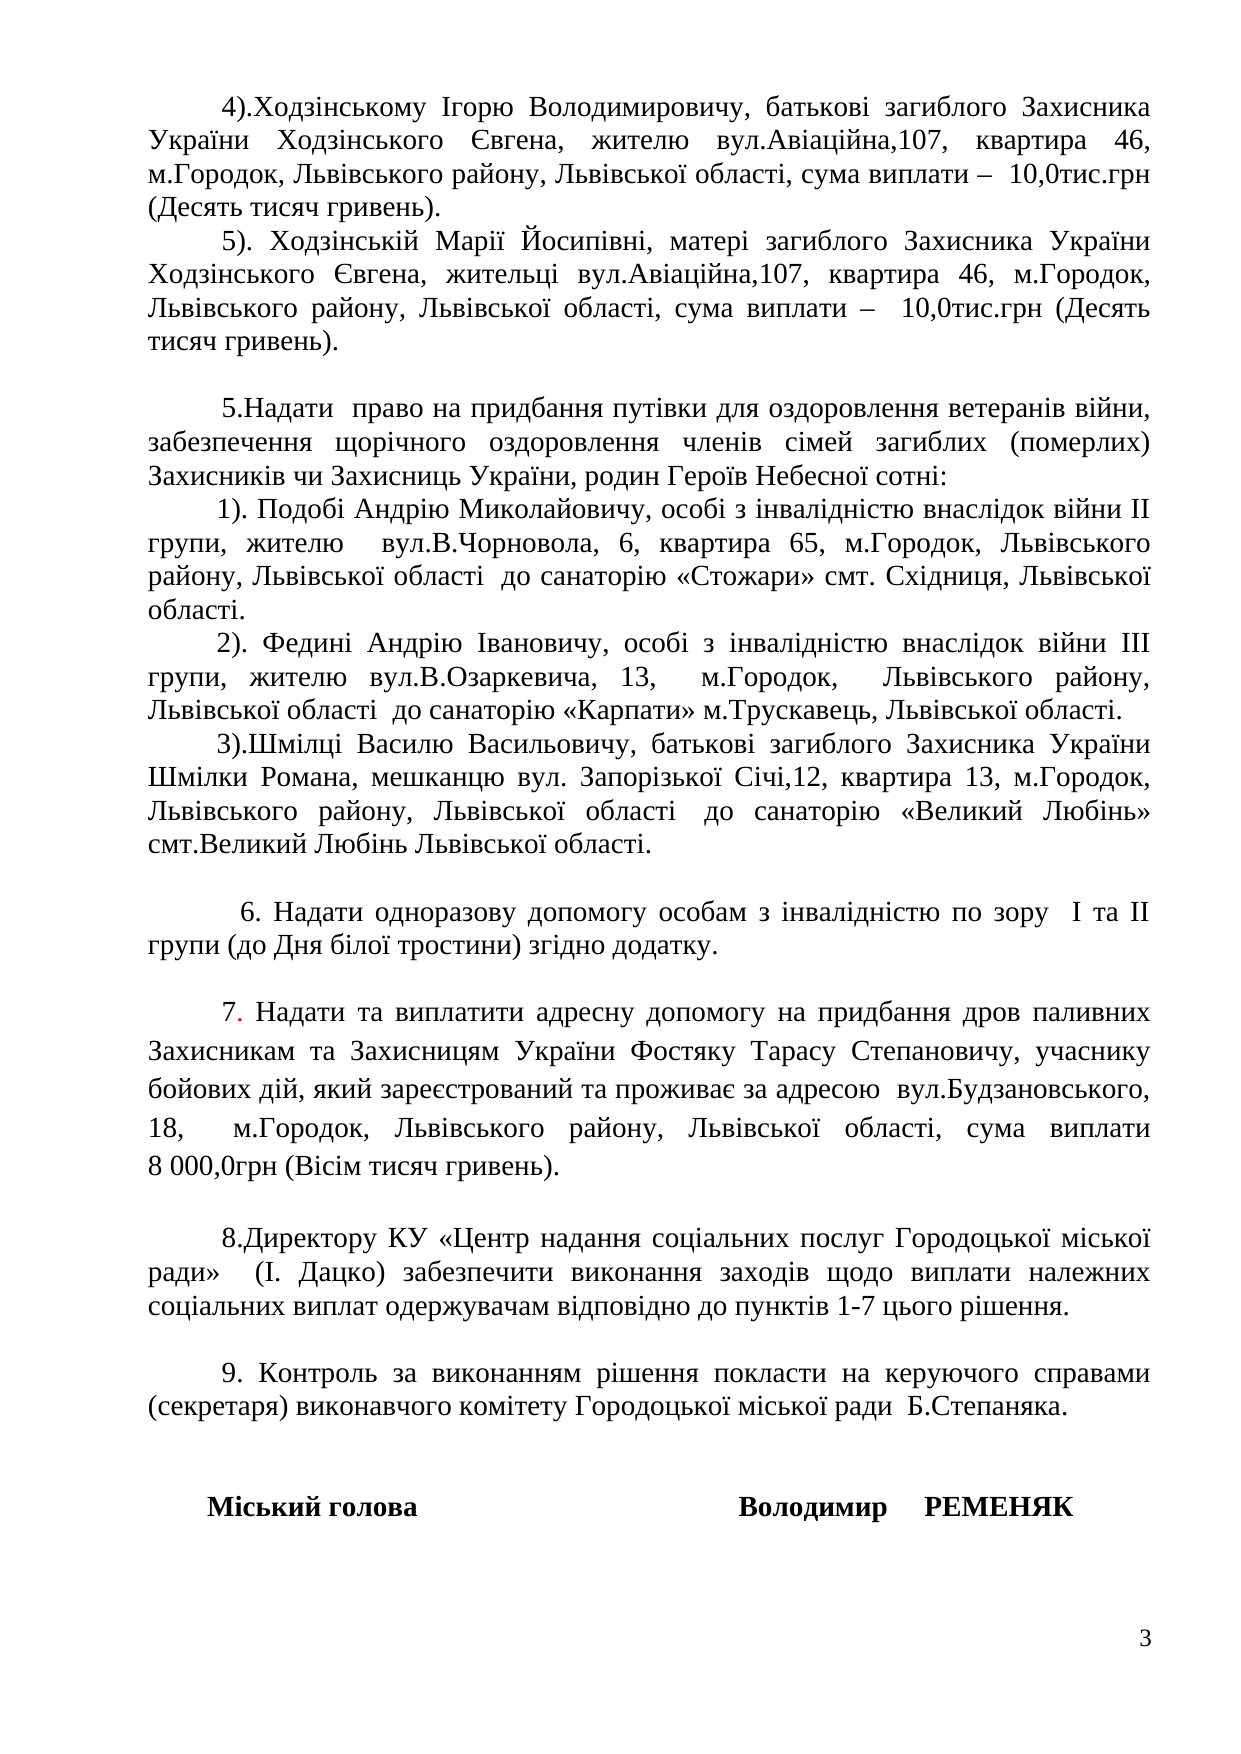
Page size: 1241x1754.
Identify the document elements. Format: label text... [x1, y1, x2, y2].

text 4).Ходзінському Ігорю Володимировичу, батькові загиблого Захисника України Ходзінського Євгена, жителю вул.Авіаційна,107, квартира 46, м.Городок, Львівського району, Львівської області, сума виплати – 10,0тис.грн (Десять тисяч гривень). [148, 89, 1152, 223]
list 9. Контроль за виконанням рішення покласти на керуючого справами (секретаря) виконавчого комітету Городоцької міської ради Б.Степаняка. [148, 1355, 1152, 1422]
text 6. Надати одноразову допомогу особам з інвалідністю по зору І та ІІ групи (до Дня білої тростини) згідно додатку. [148, 894, 1152, 961]
list 8.Директору КУ «Центр надання соціальних послуг Городоцької міської ради» (І. Дацко) забезпечити виконання заходів щодо виплати належних соціальних виплат одержувачам відповідно до пунктів 1-7 цього рішення. [148, 1221, 1152, 1321]
text 5.Надати право на придбання путівки для оздоровлення ветеранів війни, забезпечення щорічного оздоровлення членів сімей загиблих (померлих) Захисників чи Захисниць України, родин Героїв Небесної сотні: [148, 391, 1152, 491]
text 7. Надати та виплатити адресну допомогу на придбання дров паливних Захисникам та Захисницям України Фостяку Тарасу Степановичу, учаснику бойових дій, який зареєстрований та проживає за адресою вул.Будзановського, 18, м.Городок, Львівського району, Львівської області, сума виплати 8 000,0грн (Вісім тисяч гривень). [148, 994, 1152, 1182]
text 5). Ходзінській Марії Йосипівні, матері загиблого Захисника України Ходзінського Євгена, жительці вул.Авіаційна,107, квартира 46, м.Городок, Львівського району, Львівської області, сума виплати – 10,0тис.грн (Десять тисяч гривень). [148, 223, 1152, 357]
text 1). Подобі Андрію Миколайовичу, особі з інвалідністю внаслідок війни ІІ групи, жителю вул.В.Чорновола, 6, квартира 65, м.Городок, Львівського району, Львівської області до санаторію «Стожари» смт. Східниця, Львівської області. [148, 491, 1152, 625]
text 3).Шмілці Василю Васильовичу, батькові загиблого Захисника України Шмілки Романа, мешканцю вул. Запорізької Січі,12, квартира 13, м.Городок, Львівського району, Львівської області до санаторію «Великий Любінь» смт.Великий Любінь Львівської області. [148, 726, 1152, 860]
list Міський голова Володимир РЕМЕНЯК [148, 1489, 1152, 1522]
text 2). Федині Андрію Івановичу, особі з інвалідністю внаслідок війни ІІІ групи, жителю вул.В.Озаркевича, 13, м.Городок, Львівського району, Львівської області до санаторію «Карпати» м.Трускавець, Львівської області. [148, 625, 1152, 726]
